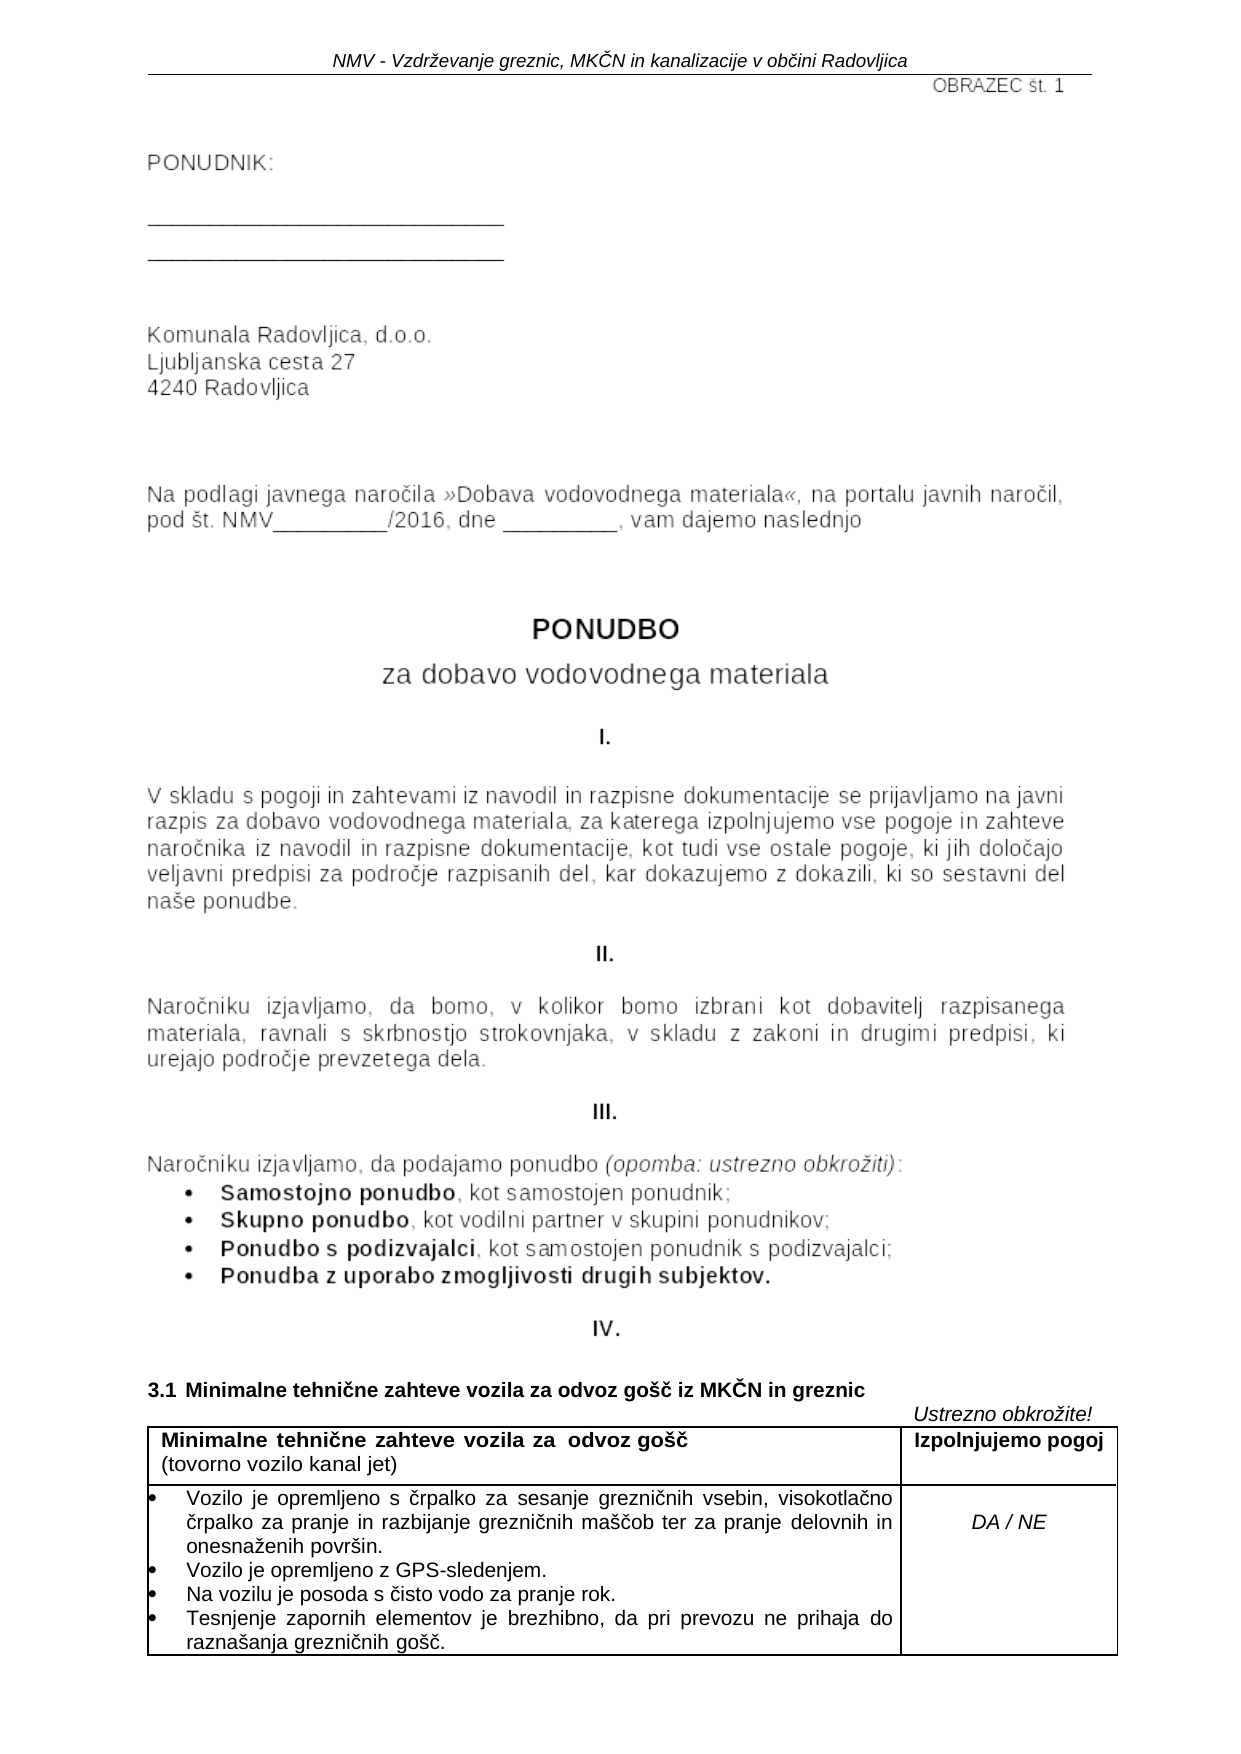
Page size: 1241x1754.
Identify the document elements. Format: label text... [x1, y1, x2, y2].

list Minimalne tehnične zahteve vozila za odvoz gošč iz MKČN in greznic [148, 1377, 1092, 1401]
table_cell DA / NE [902, 1484, 1117, 1654]
table_header Izpolnjujemo pogoj [902, 1428, 1117, 1484]
table_header Minimalne tehnične zahteve vozila za odvoz gošč (tovorno vozilo kanal jet) [149, 1428, 900, 1484]
table_cell Vozilo je opremljeno s črpalko za sesanje grezničnih vsebin, visokotlačno črpalko za pranje in razbijanje grezničnih maščob ter za pranje delovnih in onesnaženih površin. Vozilo je opremljeno z GPS-sledenjem. Na vozilu je posoda s čisto vodo za pranje rok. Tesnjenje zapornih elementov je brezhibno, da pri prevozu ne prihaja do raznašanja grezničnih gošč. [149, 1486, 900, 1654]
text Ustrezno obkrožite! [148, 1402, 1092, 1426]
